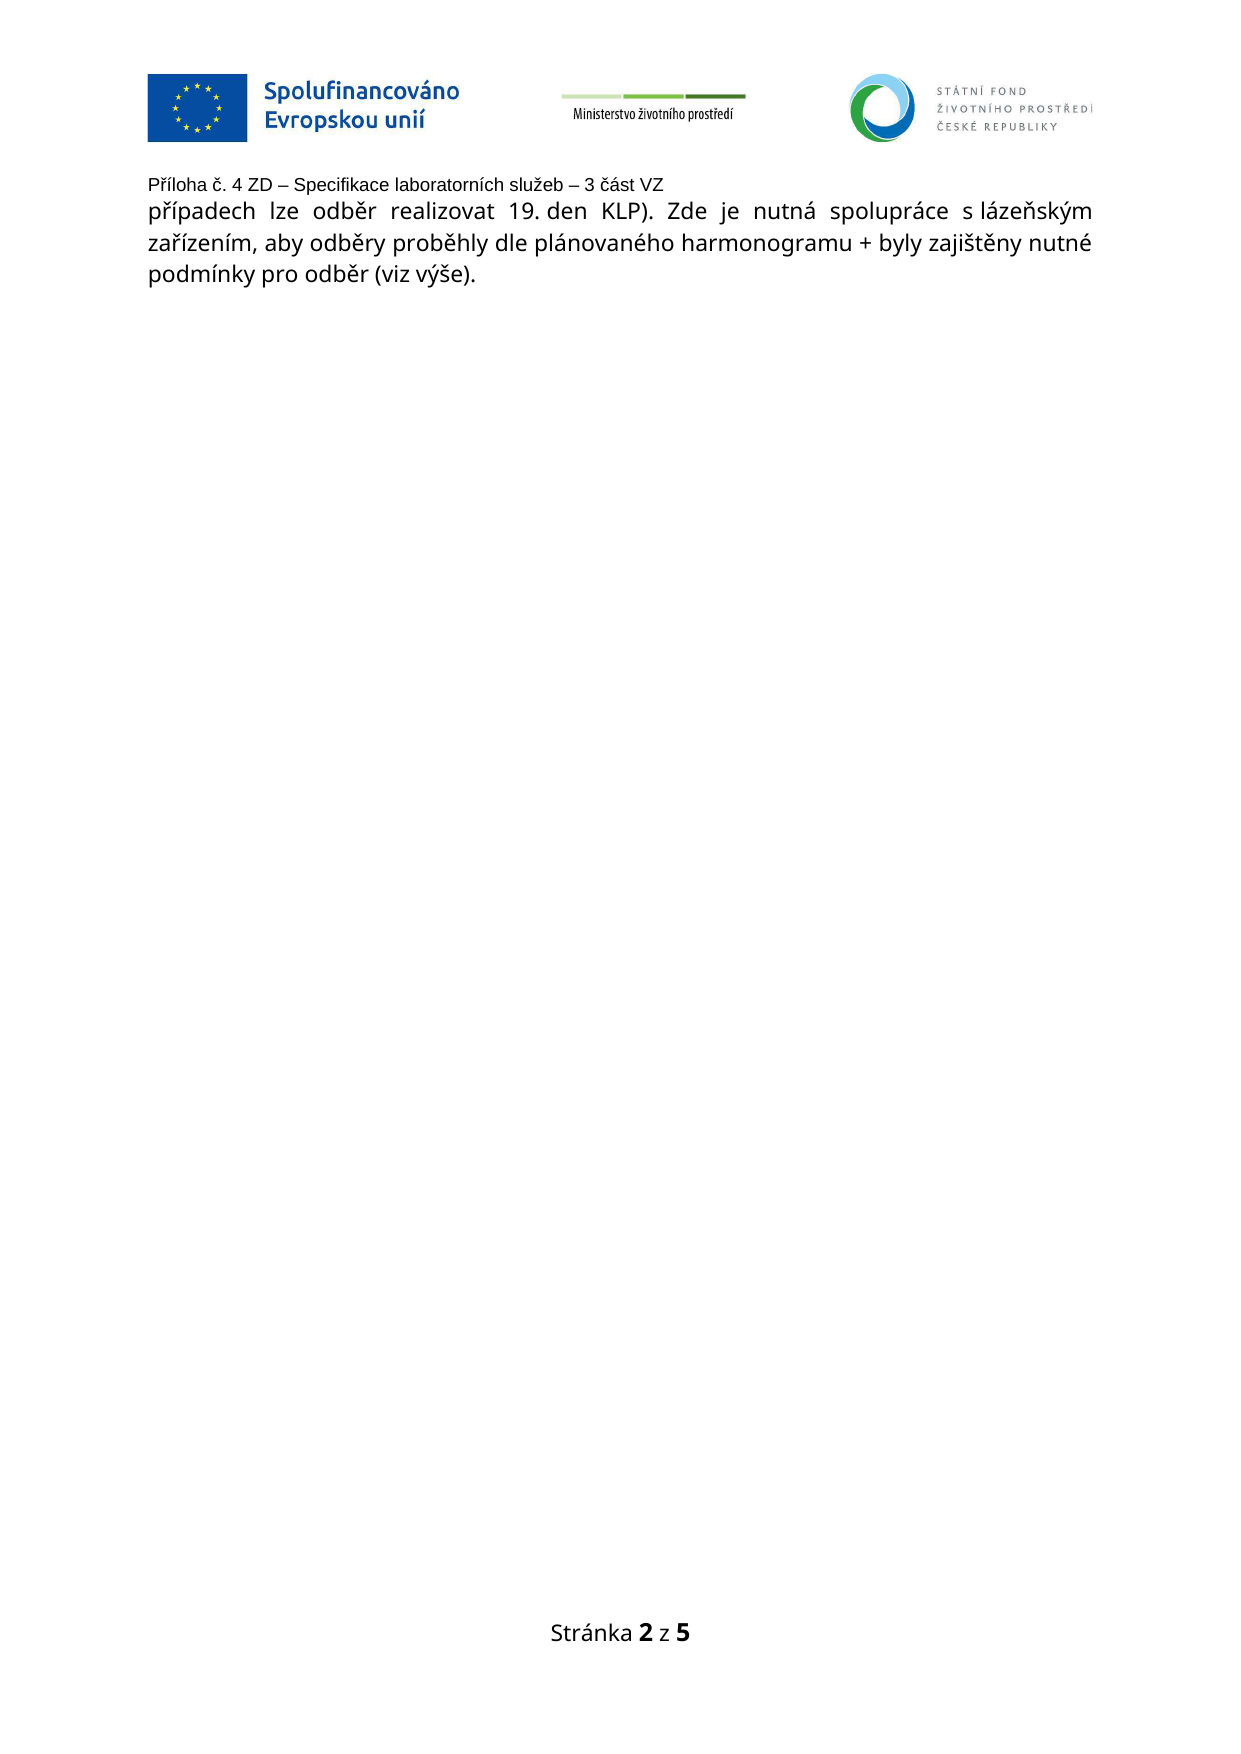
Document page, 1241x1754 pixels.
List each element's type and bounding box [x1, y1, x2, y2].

text [148, 195, 1093, 289]
